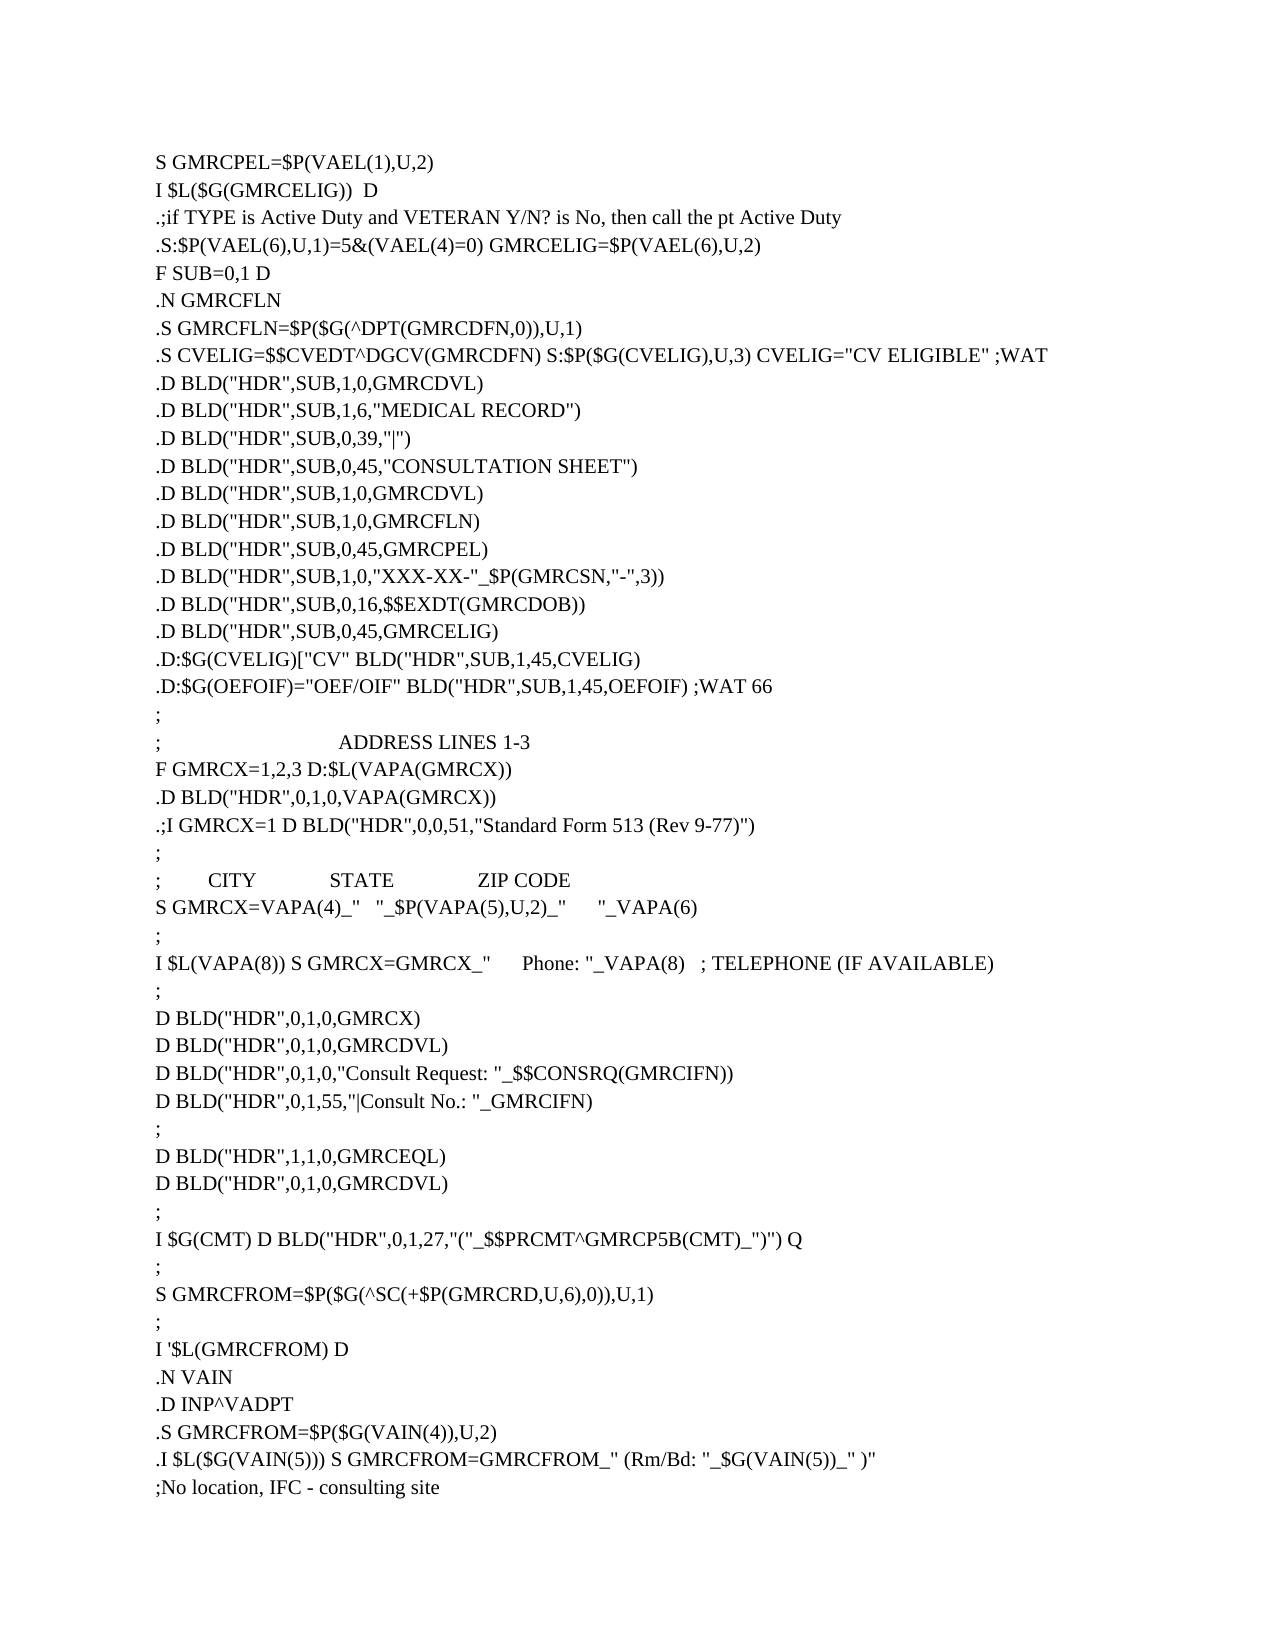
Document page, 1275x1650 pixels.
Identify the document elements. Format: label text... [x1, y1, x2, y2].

text .D BLD("HDR",0,1,0,VAPA(GMRCX)) [150, 785, 1125, 809]
text I $G(CMT) D BLD("HDR",0,1,27,"("_$$PRCMT^GMRCP5B(CMT)_")") Q [150, 1227, 1125, 1251]
text ; ADDRESS LINES 1-3 [150, 730, 1125, 754]
text I $L($G(GMRCELIG)) D [150, 178, 1125, 202]
text .D INP^VADPT [150, 1392, 1125, 1416]
text .D:$G(CVELIG)["CV" BLD("HDR",SUB,1,45,CVELIG) [150, 647, 1125, 671]
text ; [150, 1309, 1125, 1333]
text I $L(VAPA(8)) S GMRCX=GMRCX_" Phone: "_VAPA(8) ; TELEPHONE (IF AVAILABLE) [150, 951, 1125, 974]
text .S:$P(VAEL(6),U,1)=5&(VAEL(4)=0) GMRCELIG=$P(VAEL(6),U,2) [150, 233, 1125, 257]
text ; [150, 923, 1125, 947]
text S GMRCFROM=$P($G(^SC(+$P(GMRCRD,U,6),0)),U,1) [150, 1282, 1125, 1306]
text ; [150, 840, 1125, 864]
text ; CITY STATE ZIP CODE [150, 868, 1125, 892]
text .D:$G(OEFOIF)="OEF/OIF" BLD("HDR",SUB,1,45,OEFOIF) ;WAT 66 [150, 674, 1125, 698]
text .S GMRCFLN=$P($G(^DPT(GMRCDFN,0)),U,1) [150, 316, 1125, 340]
text D BLD("HDR",1,1,0,GMRCEQL) [150, 1144, 1125, 1168]
text .;if TYPE is Active Duty and VETERAN Y/N? is No, then call the pt Active Duty [150, 205, 1125, 229]
text .D BLD("HDR",SUB,1,0,GMRCDVL) [150, 371, 1125, 395]
text .D BLD("HDR",SUB,1,6,"MEDICAL RECORD") [150, 398, 1125, 422]
text ; [150, 978, 1125, 1002]
text .;I GMRCX=1 D BLD("HDR",0,0,51,"Standard Form 513 (Rev 9-77)") [150, 812, 1125, 837]
text D BLD("HDR",0,1,0,GMRCX) [150, 1006, 1125, 1030]
text D BLD("HDR",0,1,0,"Consult Request: "_$$CONSRQ(GMRCIFN)) [150, 1061, 1125, 1085]
text .N VAIN [150, 1364, 1125, 1389]
text .S CVELIG=$$CVEDT^DGCV(GMRCDFN) S:$P($G(CVELIG),U,3) CVELIG="CV ELIGIBLE" ;WAT [150, 343, 1125, 367]
text .D BLD("HDR",SUB,0,39,"|") [150, 426, 1125, 450]
text .S GMRCFROM=$P($G(VAIN(4)),U,2) [150, 1420, 1125, 1444]
text .D BLD("HDR",SUB,1,0,GMRCFLN) [150, 509, 1125, 533]
text D BLD("HDR",0,1,0,GMRCDVL) [150, 1171, 1125, 1195]
text .D BLD("HDR",SUB,1,0,GMRCDVL) [150, 481, 1125, 505]
text D BLD("HDR",0,1,0,GMRCDVL) [150, 1033, 1125, 1057]
text ; [150, 1199, 1125, 1223]
text ;No location, IFC - consulting site [150, 1475, 1125, 1499]
text D BLD("HDR",0,1,55,"|Consult No.: "_GMRCIFN) [150, 1088, 1125, 1113]
text I '$L(GMRCFROM) D [150, 1337, 1125, 1361]
text .D BLD("HDR",SUB,0,16,$$EXDT(GMRCDOB)) [150, 592, 1125, 616]
text F GMRCX=1,2,3 D:$L(VAPA(GMRCX)) [150, 757, 1125, 781]
text .N GMRCFLN [150, 288, 1125, 312]
text .I $L($G(VAIN(5))) S GMRCFROM=GMRCFROM_" (Rm/Bd: "_$G(VAIN(5))_" )" [150, 1447, 1125, 1471]
text .D BLD("HDR",SUB,0,45,GMRCELIG) [150, 619, 1125, 643]
text S GMRCX=VAPA(4)_" "_$P(VAPA(5),U,2)_" "_VAPA(6) [150, 895, 1125, 919]
text ; [150, 702, 1125, 726]
text ; [150, 1254, 1125, 1278]
text S GMRCPEL=$P(VAEL(1),U,2) [150, 150, 1125, 174]
text .D BLD("HDR",SUB,1,0,"XXX-XX-"_$P(GMRCSN,"-",3)) [150, 564, 1125, 588]
text F SUB=0,1 D [150, 260, 1125, 284]
text .D BLD("HDR",SUB,0,45,"CONSULTATION SHEET") [150, 454, 1125, 478]
text .D BLD("HDR",SUB,0,45,GMRCPEL) [150, 536, 1125, 561]
text ; [150, 1116, 1125, 1140]
